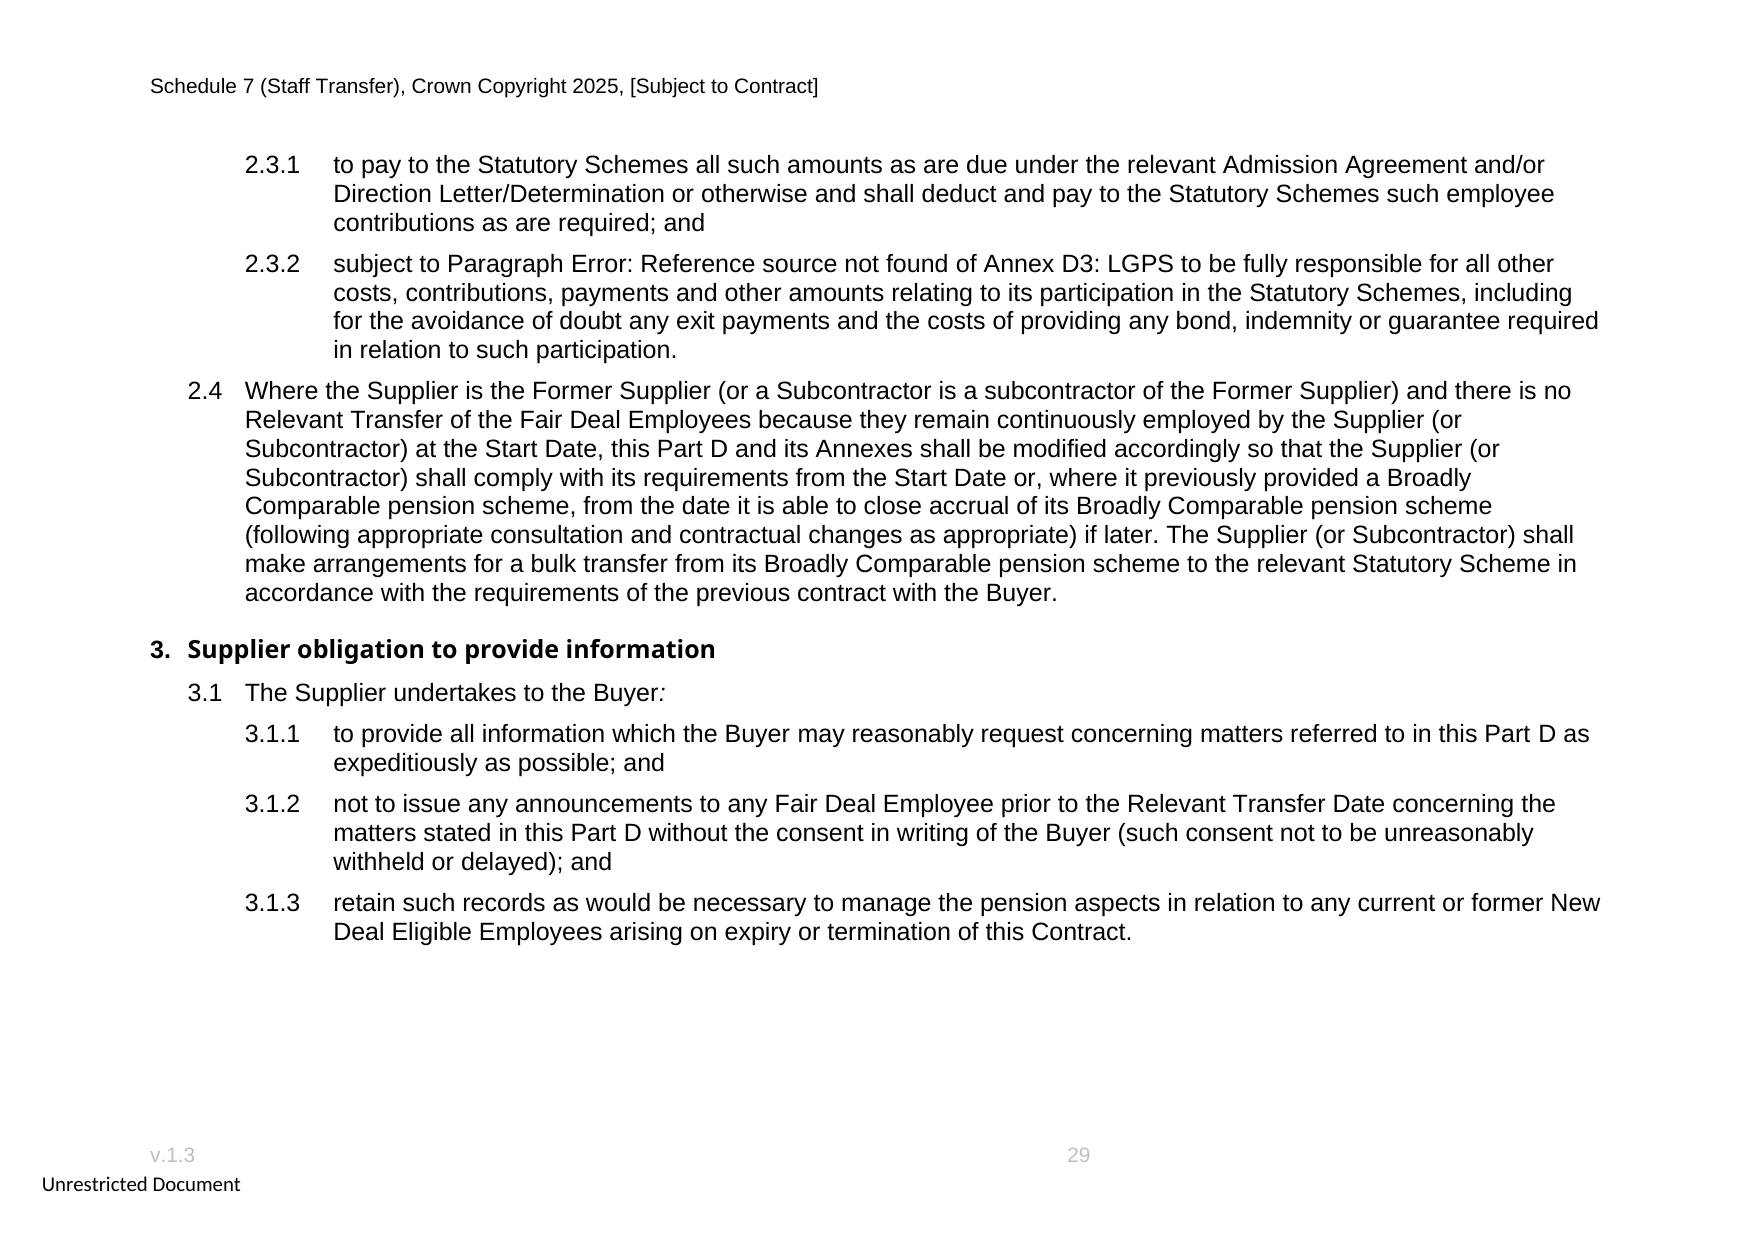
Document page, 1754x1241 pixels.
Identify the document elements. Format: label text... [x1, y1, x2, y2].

text not to issue any announcements to any Fair Deal Employee prior to the Relevant Transfer Date concerning the matters stated in this Part D without the consent in writing of the Buyer (such consent not to be unreasonably withheld or delayed); and [244, 789, 1604, 875]
text to pay to the Statutory Schemes all such amounts as are due under the relevant Admission Agreement and/or Direction Letter/Determination or otherwise and shall deduct and pay to the Statutory Schemes such employee contributions as are required; and [244, 150, 1604, 236]
subtitle Supplier obligation to provide information [150, 631, 1604, 665]
text Where the Supplier is the Former Supplier (or a Subcontractor is a subcontractor of the Former Supplier) and there is no Relevant Transfer of the Fair Deal Employees because they remain continuously employed by the Supplier (or Subcontractor) at the Start Date, this Part D and its Annexes shall be modified accordingly so that the Supplier (or Subcontractor) shall comply with its requirements from the Start Date or, where it previously provided a Broadly Comparable pension scheme, from the date it is able to close accrual of its Broadly Comparable pension scheme (following appropriate consultation and contractual changes as appropriate) if later. The Supplier (or Subcontractor) shall make arrangements for a bulk transfer from its Broadly Comparable pension scheme to the relevant Statutory Scheme in accordance with the requirements of the previous contract with the Buyer. [187, 376, 1604, 606]
text The Supplier undertakes to the Buyer: [187, 678, 1604, 707]
text retain such records as would be necessary to manage the pension aspects in relation to any current or former New Deal Eligible Employees arising on expiry or termination of this Contract. [244, 888, 1604, 945]
text to provide all information which the Buyer may reasonably request concerning matters referred to in this Part D as expeditiously as possible; and [244, 719, 1604, 777]
